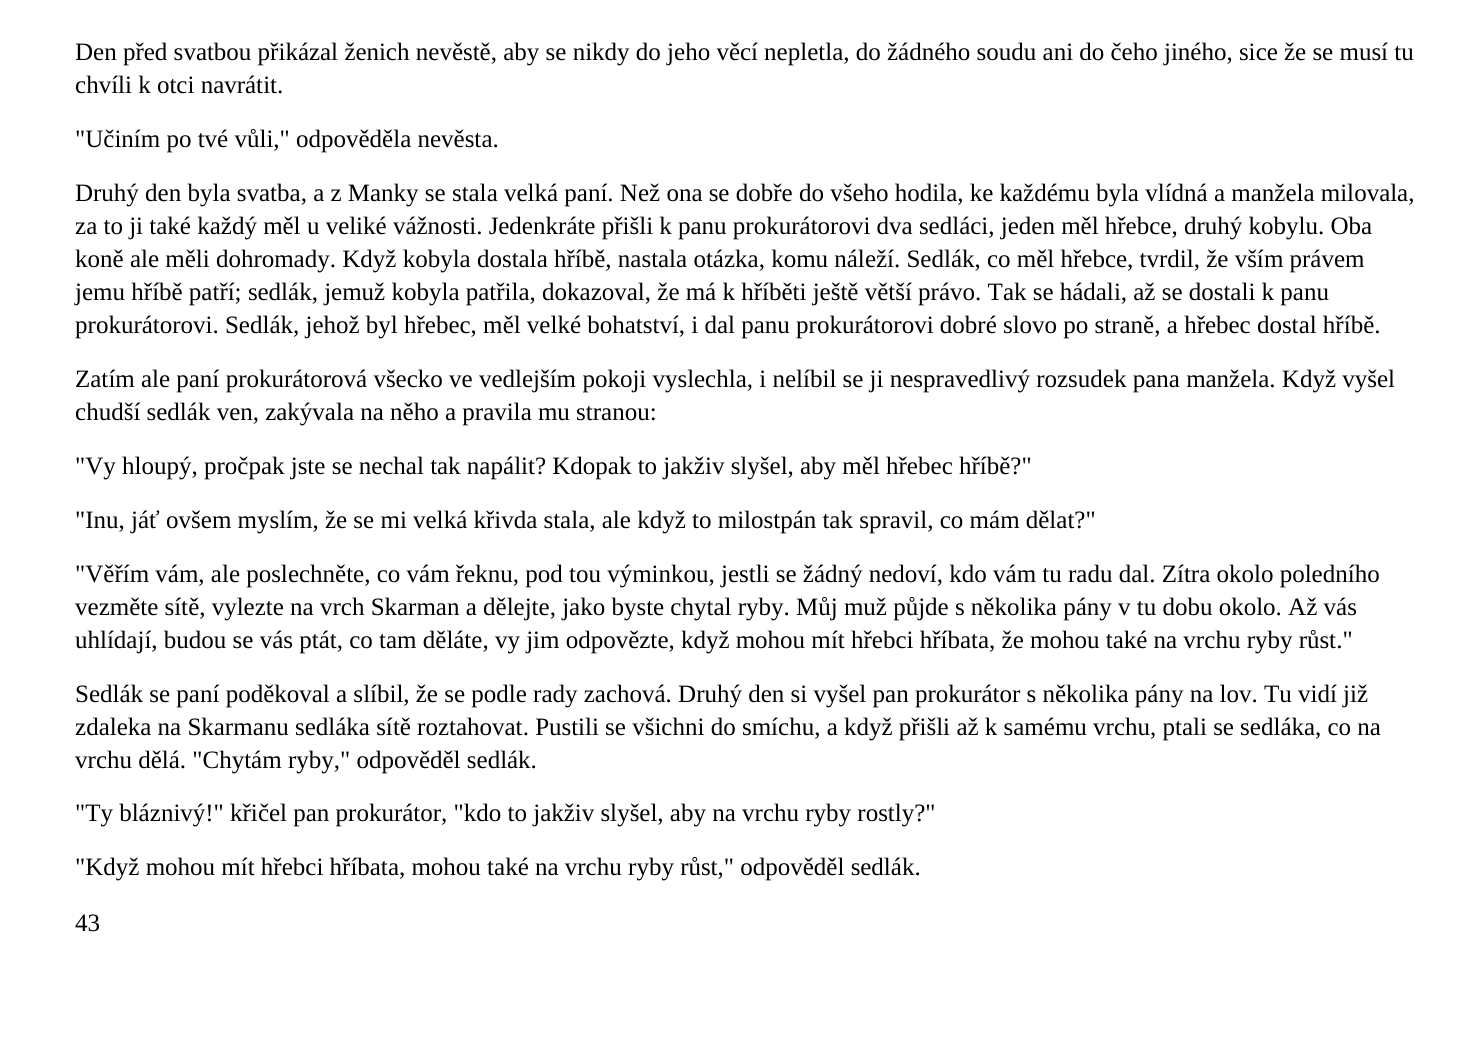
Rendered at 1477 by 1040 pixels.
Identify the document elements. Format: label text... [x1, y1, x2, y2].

text "Učiním po tvé vůli," odpověděla nevěsta. [75, 124, 1416, 153]
text "Ty bláznivý!" křičel pan prokurátor, "kdo to jakživ slyšel, aby na vrchu ryby rostly?" [75, 798, 1416, 827]
text "Věřím vám, ale poslechněte, co vám řeknu, pod tou výminkou, jestli se žádný nedoví, kdo vám tu radu dal. Zítra okolo poledního vezměte sítě, vylezte na vrch Skarman a dělejte, jako byste chytal ryby. Můj muž půjde s několika pány v tu dobu okolo. Až vás uhlídají, budou se vás ptát, co tam děláte, vy jim odpovězte, když mohou mít hřebci hříbata, že mohou také na vrchu ryby růst." [75, 559, 1416, 653]
text Druhý den byla svatba, a z Manky se stala velká paní. Než ona se dobře do všeho hodila, ke každému byla vlídná a manžela milovala, za to ji také každý měl u veliké vážnosti. Jedenkráte přišli k panu prokurátorovi dva sedláci, jeden měl hřebce, druhý kobylu. Oba koně ale měli dohromady. Když kobyla dostala hříbě, nastala otázka, komu náleží. Sedlák, co měl hřebce, tvrdil, že vším právem jemu hříbě patří; sedlák, jemuž kobyla patřila, dokazoval, že má k hříběti ještě větší právo. Tak se hádali, až se dostali k panu prokurátorovi. Sedlák, jehož byl hřebec, měl velké bohatství, i dal panu prokurátorovi dobré slovo po straně, a hřebec dostal hříbě. [75, 178, 1416, 339]
text "Vy hloupý, pročpak jste se nechal tak napálit? Kdopak to jakživ slyšel, aby měl hřebec hříbě?" [75, 451, 1416, 480]
text Zatím ale paní prokurátorová všecko ve vedlejším pokoji vyslechla, i nelíbil se ji nespravedlivý rozsudek pana manžela. Když vyšel chudší sedlák ven, zakývala na něho a pravila mu stranou: [75, 364, 1416, 426]
text Den před svatbou přikázal ženich nevěstě, aby se nikdy do jeho věcí nepletla, do žádného soudu ani do čeho jiného, sice že se musí tu chvíli k otci navrátit. [75, 37, 1416, 99]
text "Když mohou mít hřebci hříbata, mohou také na vrchu ryby růst," odpověděl sedlák. [75, 852, 1416, 881]
text Sedlák se paní poděkoval a slíbil, že se podle rady zachová. Druhý den si vyšel pan prokurátor s několika pány na lov. Tu vidí již zdaleka na Skarmanu sedláka sítě roztahovat. Pustili se všichni do smíchu, a když přišli až k samému vrchu, ptali se sedláka, co na vrchu dělá. "Chytám ryby," odpověděl sedlák. [75, 679, 1416, 773]
text "Inu, jáť ovšem myslím, že se mi velká křivda stala, ale když to milostpán tak spravil, co mám dělat?" [75, 505, 1416, 534]
